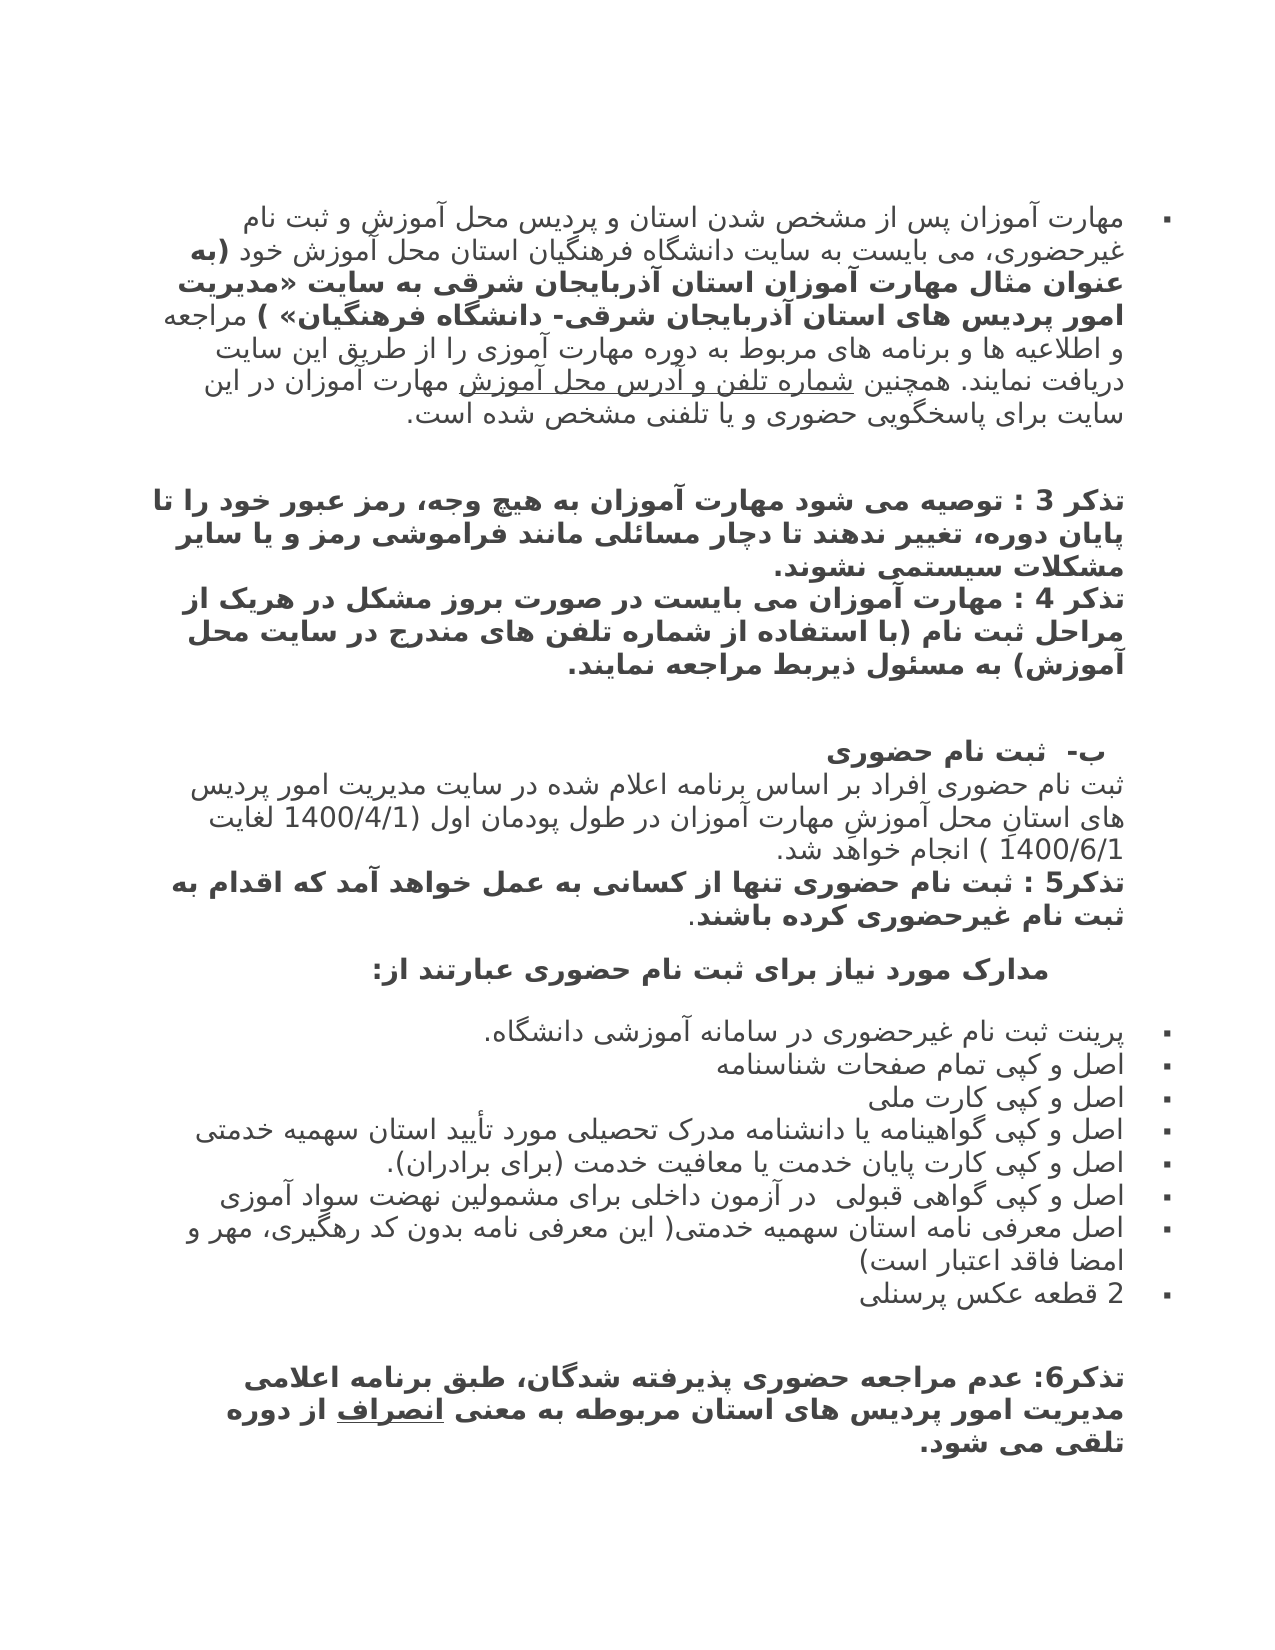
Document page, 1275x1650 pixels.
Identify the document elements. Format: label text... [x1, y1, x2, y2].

text ثبت نام حضوری افراد بر اساس برنامه اعلام شده در سایت مدیریت امور پردیس های استانِ محل آموزشِ مهارت آموزان در طول پودمان اول (1400/4/1 لغایت 1400/6/1 ) انجام خواهد شد. [150, 768, 1125, 866]
list پرینت ثبت نام غیرحضوری در سامانه آموزشی دانشگاه. [150, 1016, 1162, 1048]
list اصل و کپی تمام صفحات شناسنامه [150, 1048, 1162, 1081]
list اصل و کپی گواهینامه یا دانشنامه مدرک تحصیلی مورد تأیید استان سهمیه خدمتی [150, 1114, 1162, 1146]
list 2 قطعه عکس پرسنلی [150, 1277, 1162, 1310]
list اصل و کپی گواهی قبولی در آزمون داخلی برای مشمولین نهضت سواد آموزی [150, 1179, 1162, 1212]
list اصل معرفی نامه استان سهمیه خدمتی( این معرفی نامه بدون کد رهگیری، مهر و امضا فاقد اعتبار است) [150, 1212, 1162, 1277]
text مدارک مورد نیاز برای ثبت نام حضوری عبارتند از: [150, 954, 1050, 986]
text تذکر 3 : توصیه می شود مهارت آموزان به هیچ وجه، رمز عبور خود را تا پایان دوره، تغییر ندهند تا دچار مسائلی مانند فراموشی رمز و یا سایر مشکلات سیستمی نشوند. [150, 485, 1125, 583]
list اصل و کپی کارت پایان خدمت یا معافیت خدمت (برای برادران). [150, 1146, 1162, 1179]
text ب- ثبت نام حضوری [150, 736, 1106, 768]
text تذکر6: عدم مراجعه حضوری پذیرفته شدگان، طبق برنامه اعلامی مدیریت امور پردیس های استان مربوطه به معنی انصراف از دوره تلقی می شود. [150, 1361, 1125, 1459]
text تذکر5 : ثبت نام حضوری تنها از کسانی به عمل خواهد آمد که اقدام به ثبت نام غیرحضوری کرده باشند. [150, 866, 1125, 932]
text تذکر 4 : مهارت آموزان می بایست در صورت بروز مشکل در هریک از مراحل ثبت نام (با استفاده از شماره تلفن های مندرج در سایت محل آموزش) به مسئول ذیربط مراجعه نمایند. [150, 583, 1125, 681]
list مهارت آموزان پس از مشخص شدن استان و پردیس محل آموزش و ثبت نام غیرحضوری، می بایست به سایت دانشگاه فرهنگیان استان محل آموزش خود (به عنوان مثال مهارت آموزان استان آذربایجان شرقی به سایت «مدیریت امور پردیس های استان آذربایجان شرقی- دانشگاه فرهنگیان» ) مراجعه و اطلاعیه ها و برنامه های مربوط به دوره مهارت آموزی را از طریق این سایت دریافت نمایند. همچنین شماره تلفن و آدرس محل آموزش مهارت آموزان در این سایت برای پاسخگویی حضوری و یا تلفنی مشخص شده است. [150, 201, 1162, 430]
list اصل و کپی کارت ملی [150, 1081, 1162, 1114]
